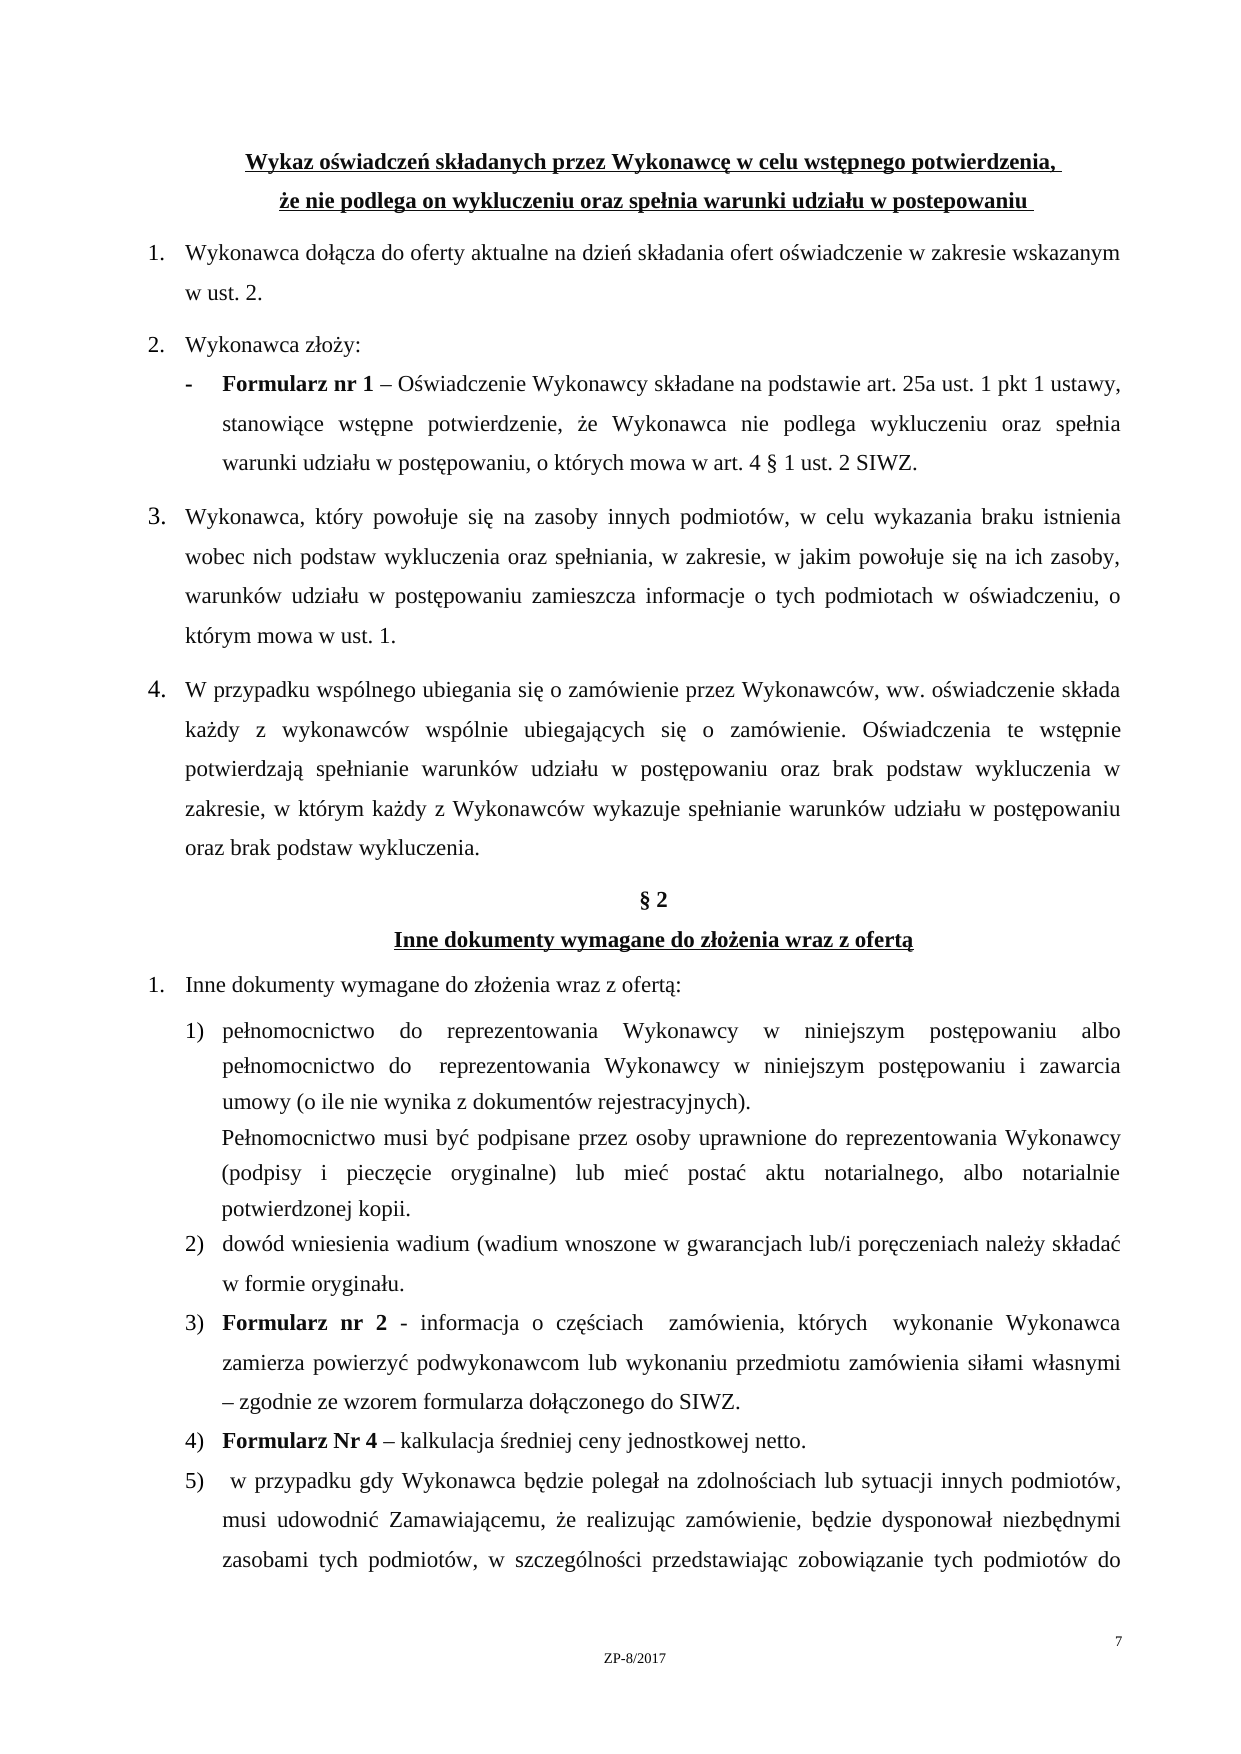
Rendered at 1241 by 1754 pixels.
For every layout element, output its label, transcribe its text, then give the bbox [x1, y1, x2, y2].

text Inne dokumenty wymagane do złożenia wraz z ofertą [185, 926, 1122, 952]
list Formularz Nr 4 – kalkulacja średniej ceny jednostkowej netto. [185, 1428, 1122, 1454]
list W przypadku wspólnego ubiegania się o zamówienie przez Wykonawców, ww. oświadczenie składa każdy z wykonawców wspólnie ubiegających się o zamówienie. Oświadczenia te wstępnie potwierdzają spełnianie warunków udziału w postępowaniu oraz brak podstaw wykluczenia w zakresie, w którym każdy z Wykonawców wykazuje spełnianie warunków udziału w postępowaniu oraz brak podstaw wykluczenia. [148, 674, 1122, 861]
list dowód wniesienia wadium (wadium wnoszone w gwarancjach lub/i poręczeniach należy składać w formie oryginału. [185, 1230, 1122, 1296]
text Wykaz oświadczeń składanych przez Wykonawcę w celu wstępnego potwierdzenia, że nie podlega on wykluczeniu oraz spełnia warunki udziału w postepowaniu [185, 148, 1122, 213]
list Wykonawca dołącza do oferty aktualne na dzień składania ofert oświadczenie w zakresie wskazanym w ust. 2. [148, 239, 1122, 305]
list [185, 1467, 1122, 1572]
list Formularz nr 1 – Oświadczenie Wykonawcy składane na podstawie art. 25a ust. 1 pkt 1 ustawy, stanowiące wstępne potwierdzenie, że Wykonawca nie podlega wykluczeniu oraz spełnia warunki udziału w postępowaniu, o których mowa w art. 4 § 1 ust. 2 SIWZ. [185, 370, 1122, 475]
list Wykonawca, który powołuje się na zasoby innych podmiotów, w celu wykazania braku istnienia wobec nich podstaw wykluczenia oraz spełniania, w zakresie, w jakim powołuje się na ich zasoby, warunków udziału w postępowaniu zamieszcza informacje o tych podmiotach w oświadczeniu, o którym mowa w ust. 1. [148, 501, 1122, 648]
list Inne dokumenty wymagane do złożenia wraz z ofertą: [148, 971, 1122, 998]
list Formularz nr 2 - informacja o częściach zamówienia, których wykonanie Wykonawca zamierza powierzyć podwykonawcom lub wykonaniu przedmiotu zamówienia siłami własnymi – zgodnie ze wzorem formularza dołączonego do SIWZ. [185, 1309, 1122, 1414]
text § 2 [185, 886, 1122, 912]
text Pełnomocnictwo musi być podpisane przez osoby uprawnione do reprezentowania Wykonawcy (podpisy i pieczęcie oryginalne) lub mieć postać aktu notarialnego, albo notarialnie potwierdzonej kopii. [221, 1124, 1122, 1221]
list Wykonawca złoży: [148, 331, 1122, 357]
list pełnomocnictwo do reprezentowania Wykonawcy w niniejszym postępowaniu albo pełnomocnictwo do reprezentowania Wykonawcy w niniejszym postępowaniu i zawarcia umowy (o ile nie wynika z dokumentów rejestracyjnych). [185, 1017, 1122, 1114]
